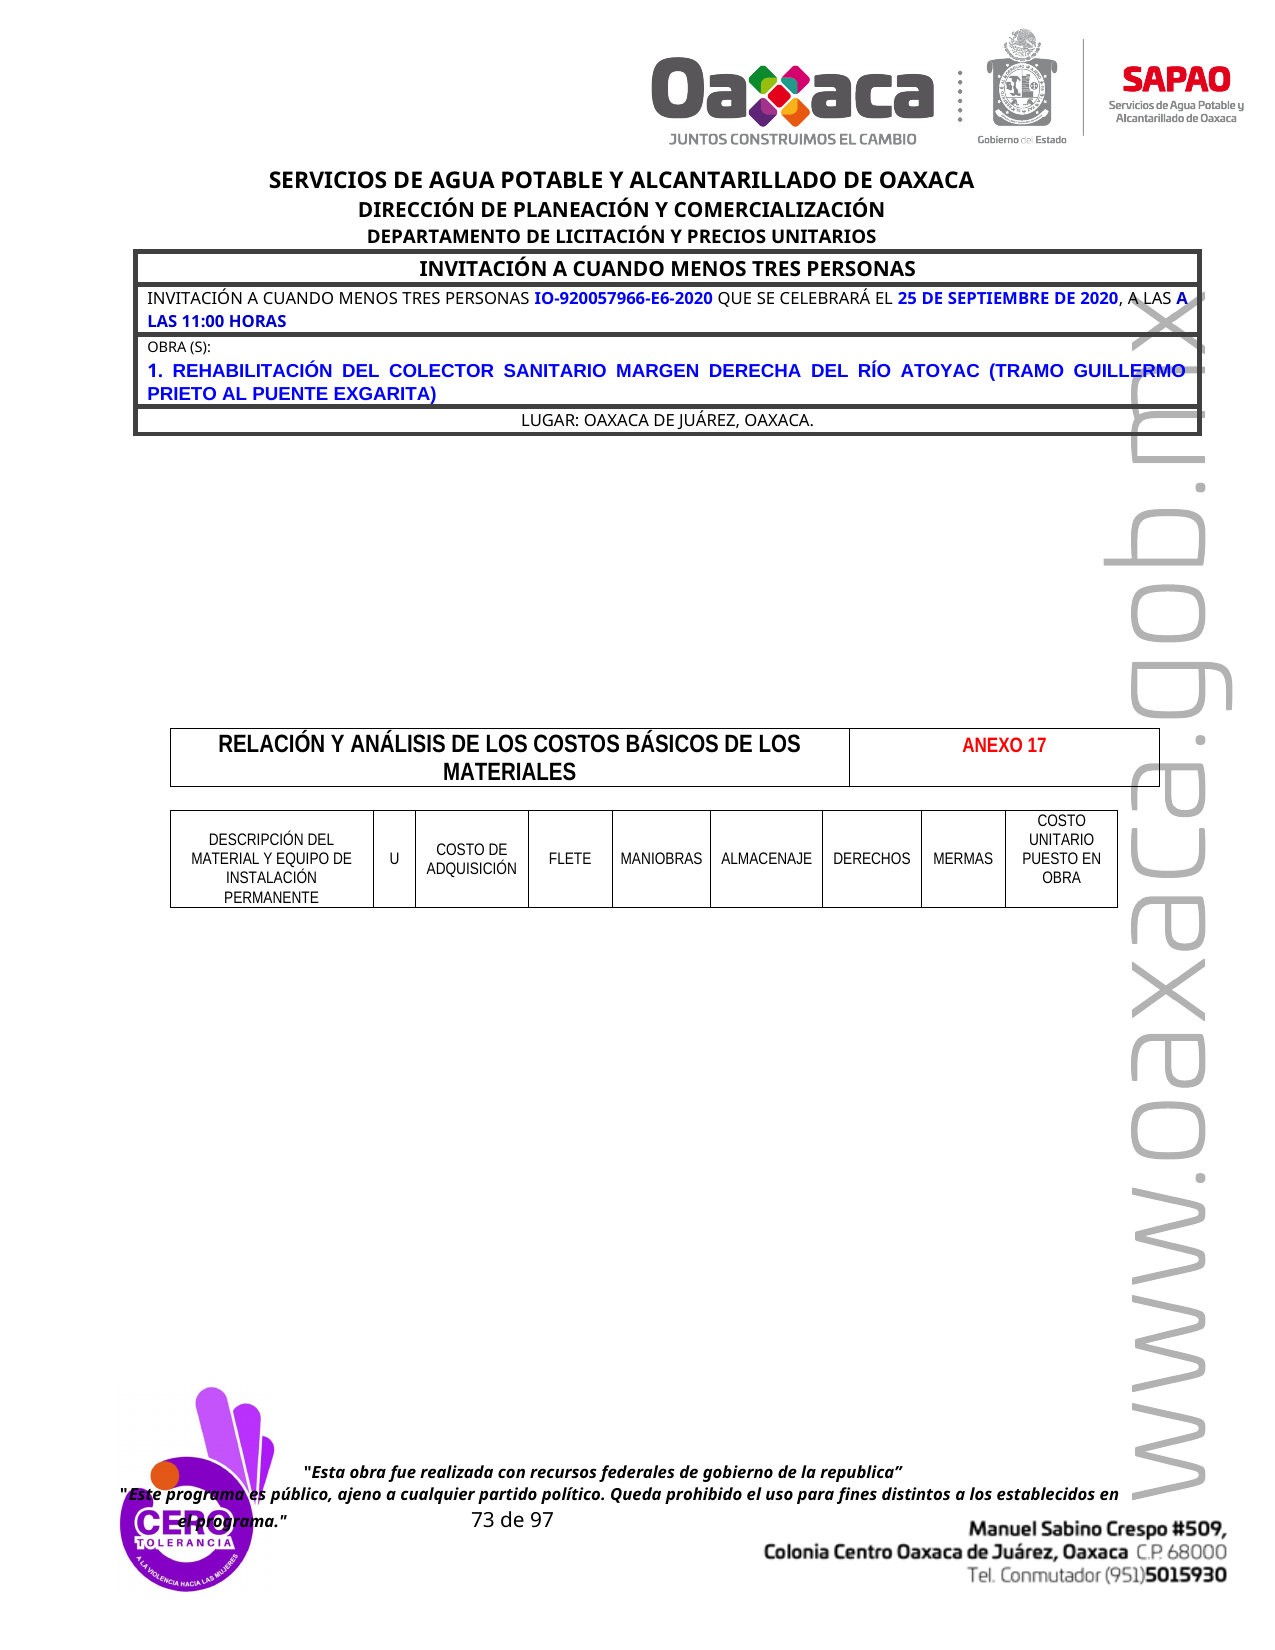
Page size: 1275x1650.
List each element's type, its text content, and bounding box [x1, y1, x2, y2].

table_header ALMACENAJE [711, 811, 822, 907]
table_header DERECHOS [823, 811, 921, 907]
table_header COSTO DE ADQUISICIÓN [416, 811, 528, 907]
table_header RELACIÓN Y ANÁLISIS DE LOS COSTOS BÁSICOS DE LOS MATERIALES [171, 729, 849, 786]
picture [739, 1511, 1241, 1594]
table_header FLETE [529, 811, 612, 907]
table_header COSTO UNITARIO PUESTO EN OBRA [1006, 811, 1117, 907]
table_header MERMAS [922, 811, 1005, 907]
picture [117, 1383, 278, 1595]
picture [651, 12, 1257, 161]
table_header ANEXO 17 [850, 729, 1159, 786]
table_header MANIOBRAS [613, 811, 710, 907]
table_header U [374, 811, 415, 907]
table_header DESCRIPCIÓN DEL MATERIAL Y EQUIPO DE INSTALACIÓN PERMANENTE [171, 811, 373, 907]
